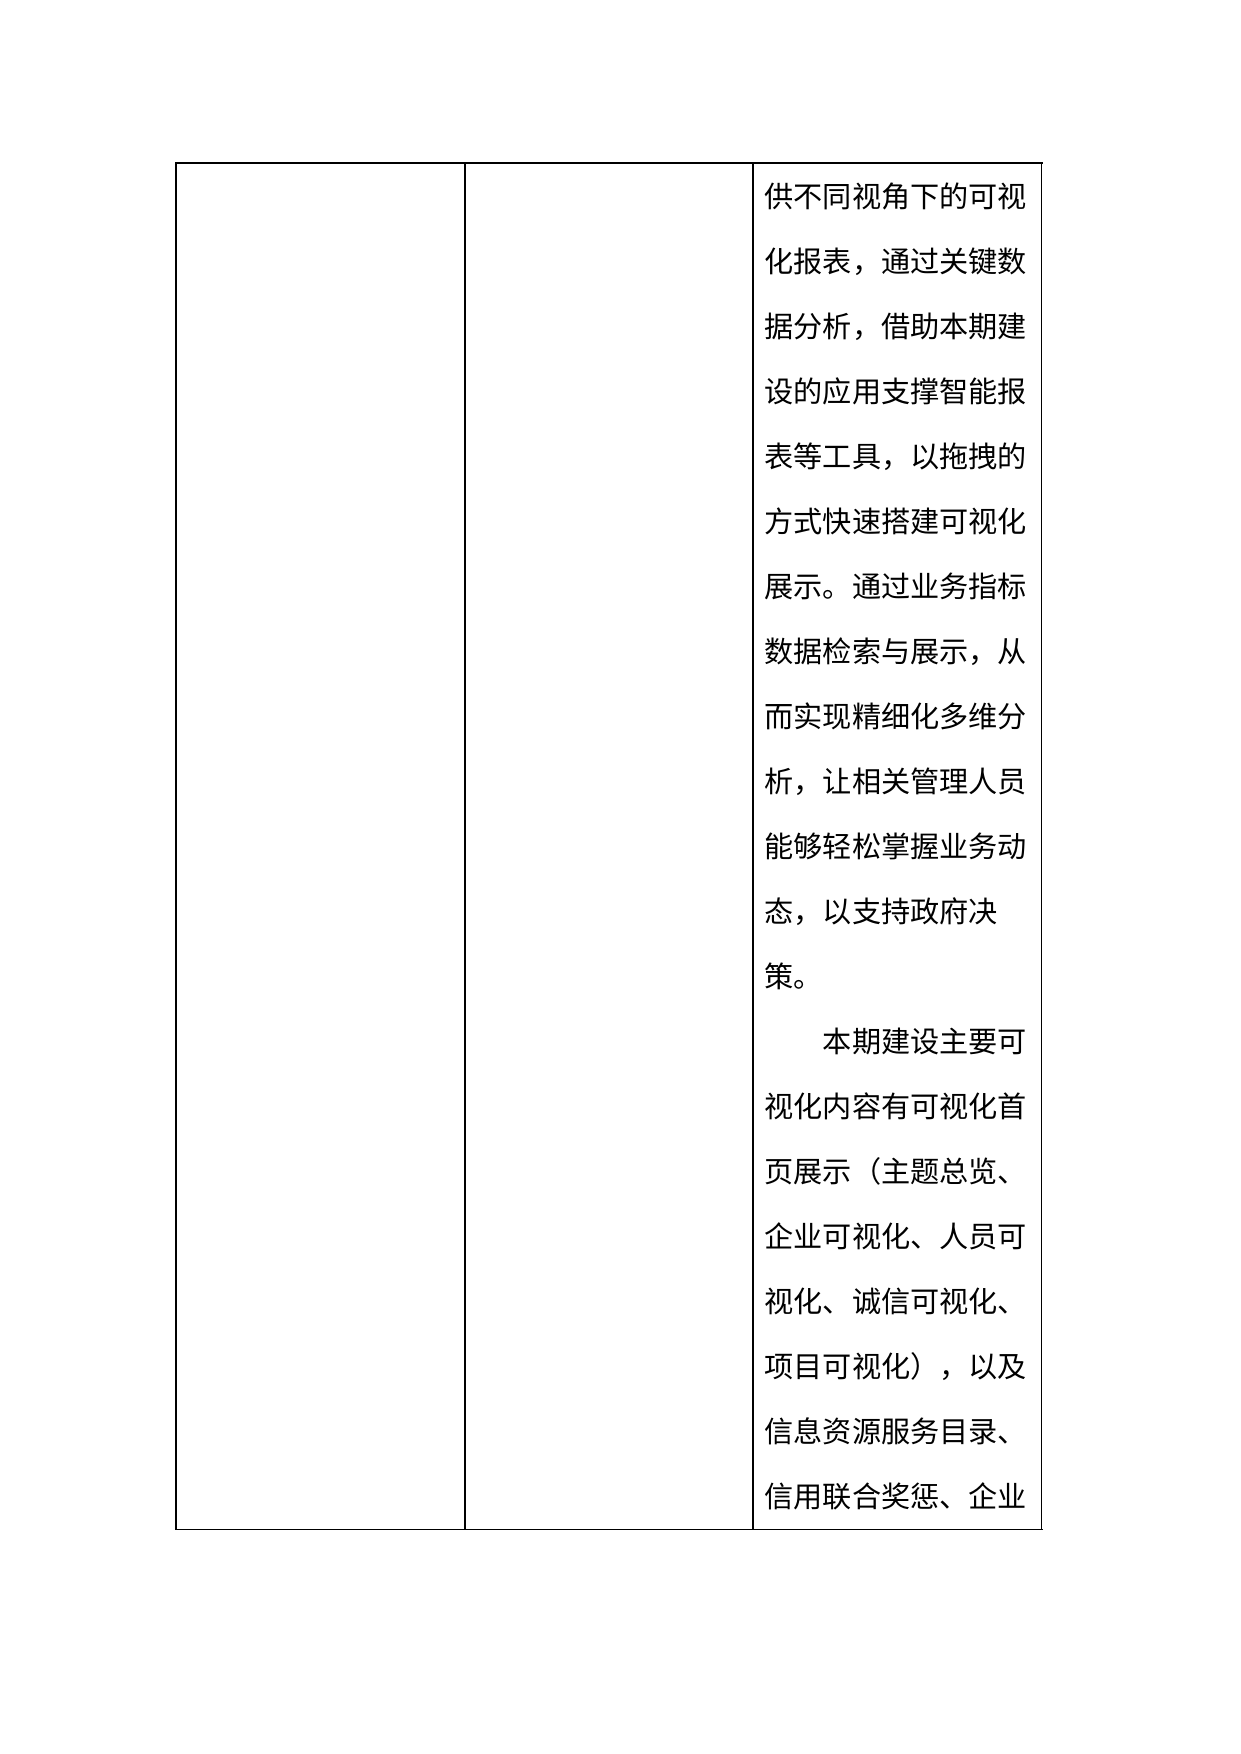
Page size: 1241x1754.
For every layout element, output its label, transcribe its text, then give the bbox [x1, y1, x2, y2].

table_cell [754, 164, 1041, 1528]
table_cell [177, 164, 464, 1528]
table_cell 1 [466, 164, 752, 1528]
